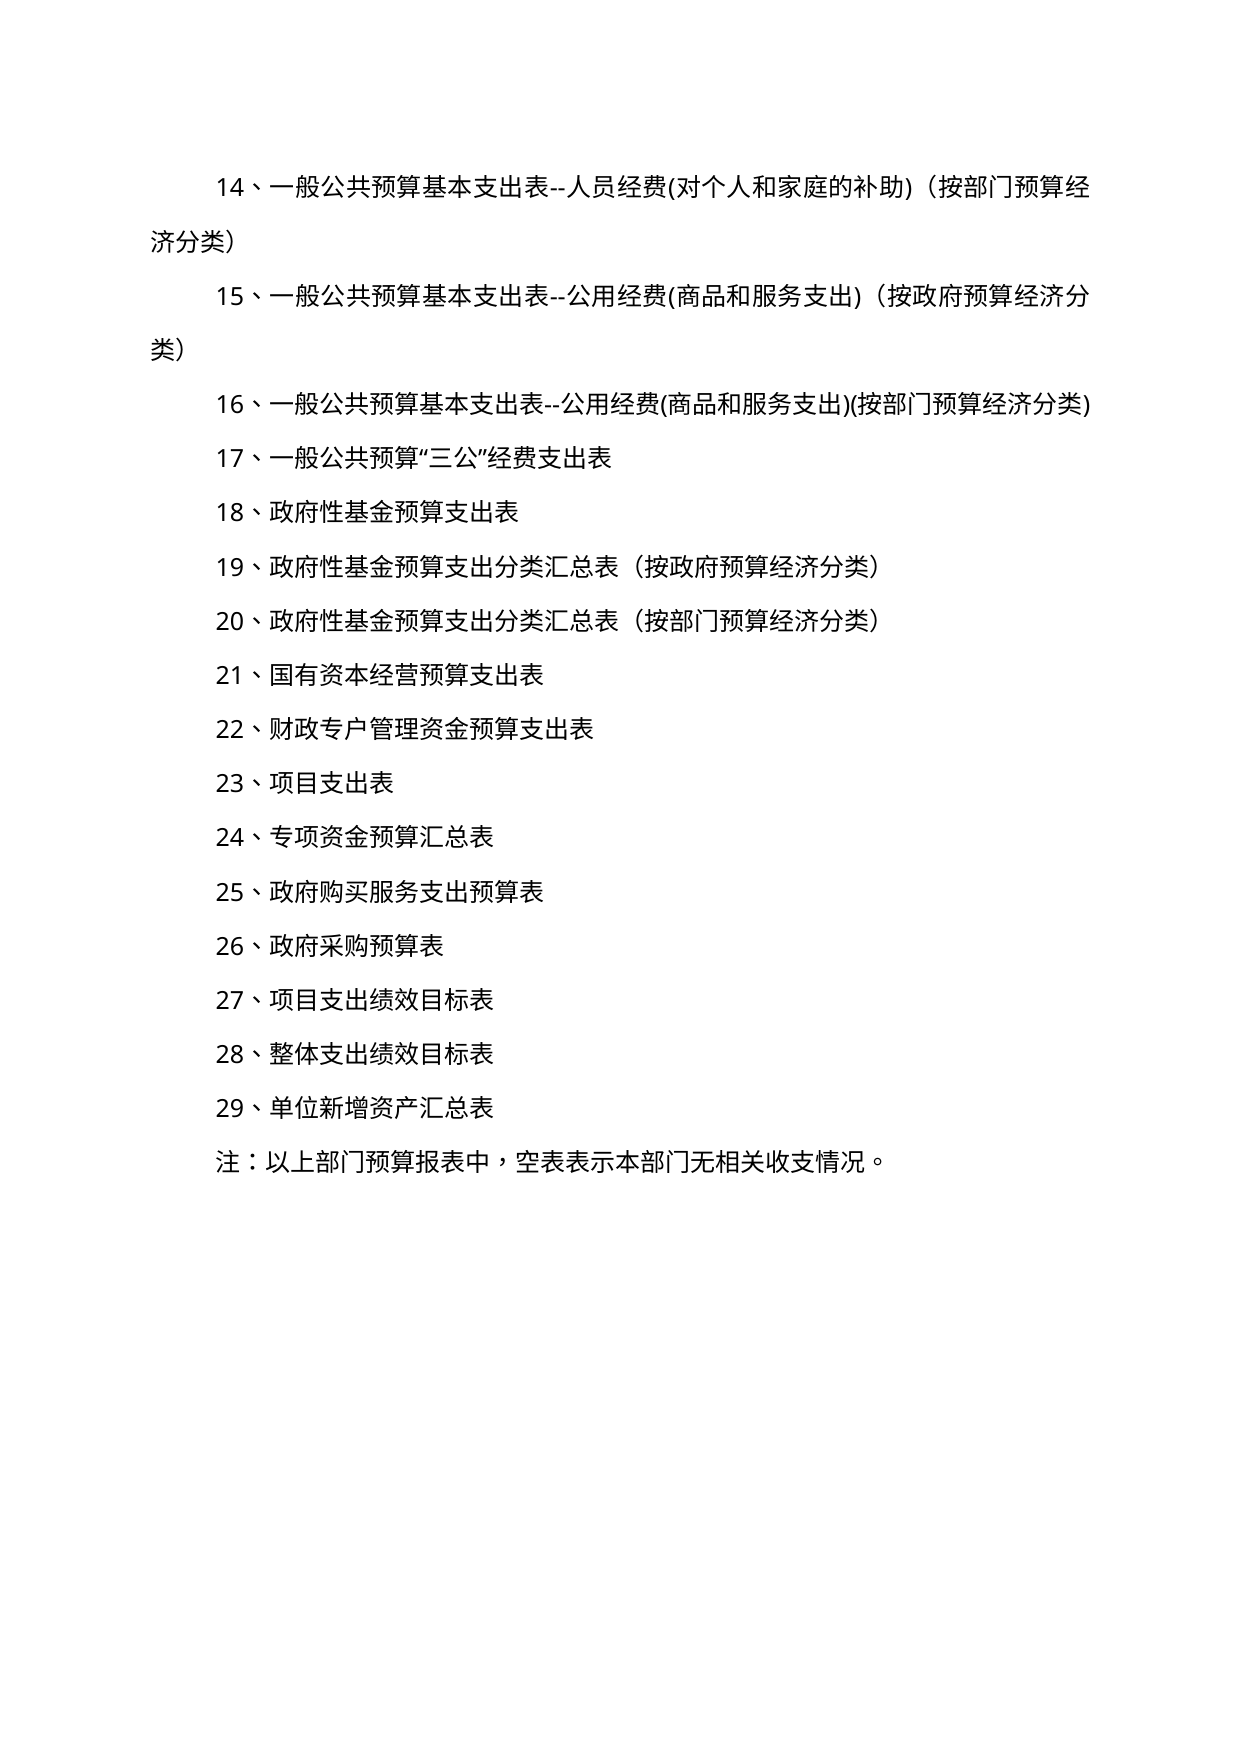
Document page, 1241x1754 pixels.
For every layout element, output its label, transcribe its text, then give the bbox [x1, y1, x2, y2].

text 28、整体支出绩效目标表 [150, 1017, 1090, 1071]
text 23、项目支出表 [150, 746, 1090, 800]
text 27、项目支出绩效目标表 [150, 962, 1090, 1017]
text 24、专项资金预算汇总表 [150, 800, 1090, 854]
text 15、一般公共预算基本支出表--公用经费(商品和服务支出)（按政府预算经济分类） [150, 258, 1090, 367]
text 29、单位新增资产汇总表 [150, 1071, 1090, 1125]
text 22、财政专户管理资金预算支出表 [150, 692, 1090, 746]
text 21、国有资本经营预算支出表 [150, 637, 1090, 692]
text 19、政府性基金预算支出分类汇总表（按政府预算经济分类） [150, 529, 1090, 583]
text 16、一般公共预算基本支出表--公用经费(商品和服务支出)(按部门预算经济分类) [150, 367, 1090, 421]
text 14、一般公共预算基本支出表--人员经费(对个人和家庭的补助)（按部门预算经济分类） [150, 150, 1090, 258]
text 18、政府性基金预算支出表 [150, 475, 1090, 529]
text 25、政府购买服务支出预算表 [150, 854, 1090, 908]
text 20、政府性基金预算支出分类汇总表（按部门预算经济分类） [150, 583, 1090, 637]
text 26、政府采购预算表 [150, 908, 1090, 962]
text 17、一般公共预算“三公”经费支出表 [150, 421, 1090, 475]
text 注：以上部门预算报表中，空表表示本部门无相关收支情况。 [150, 1125, 1090, 1179]
